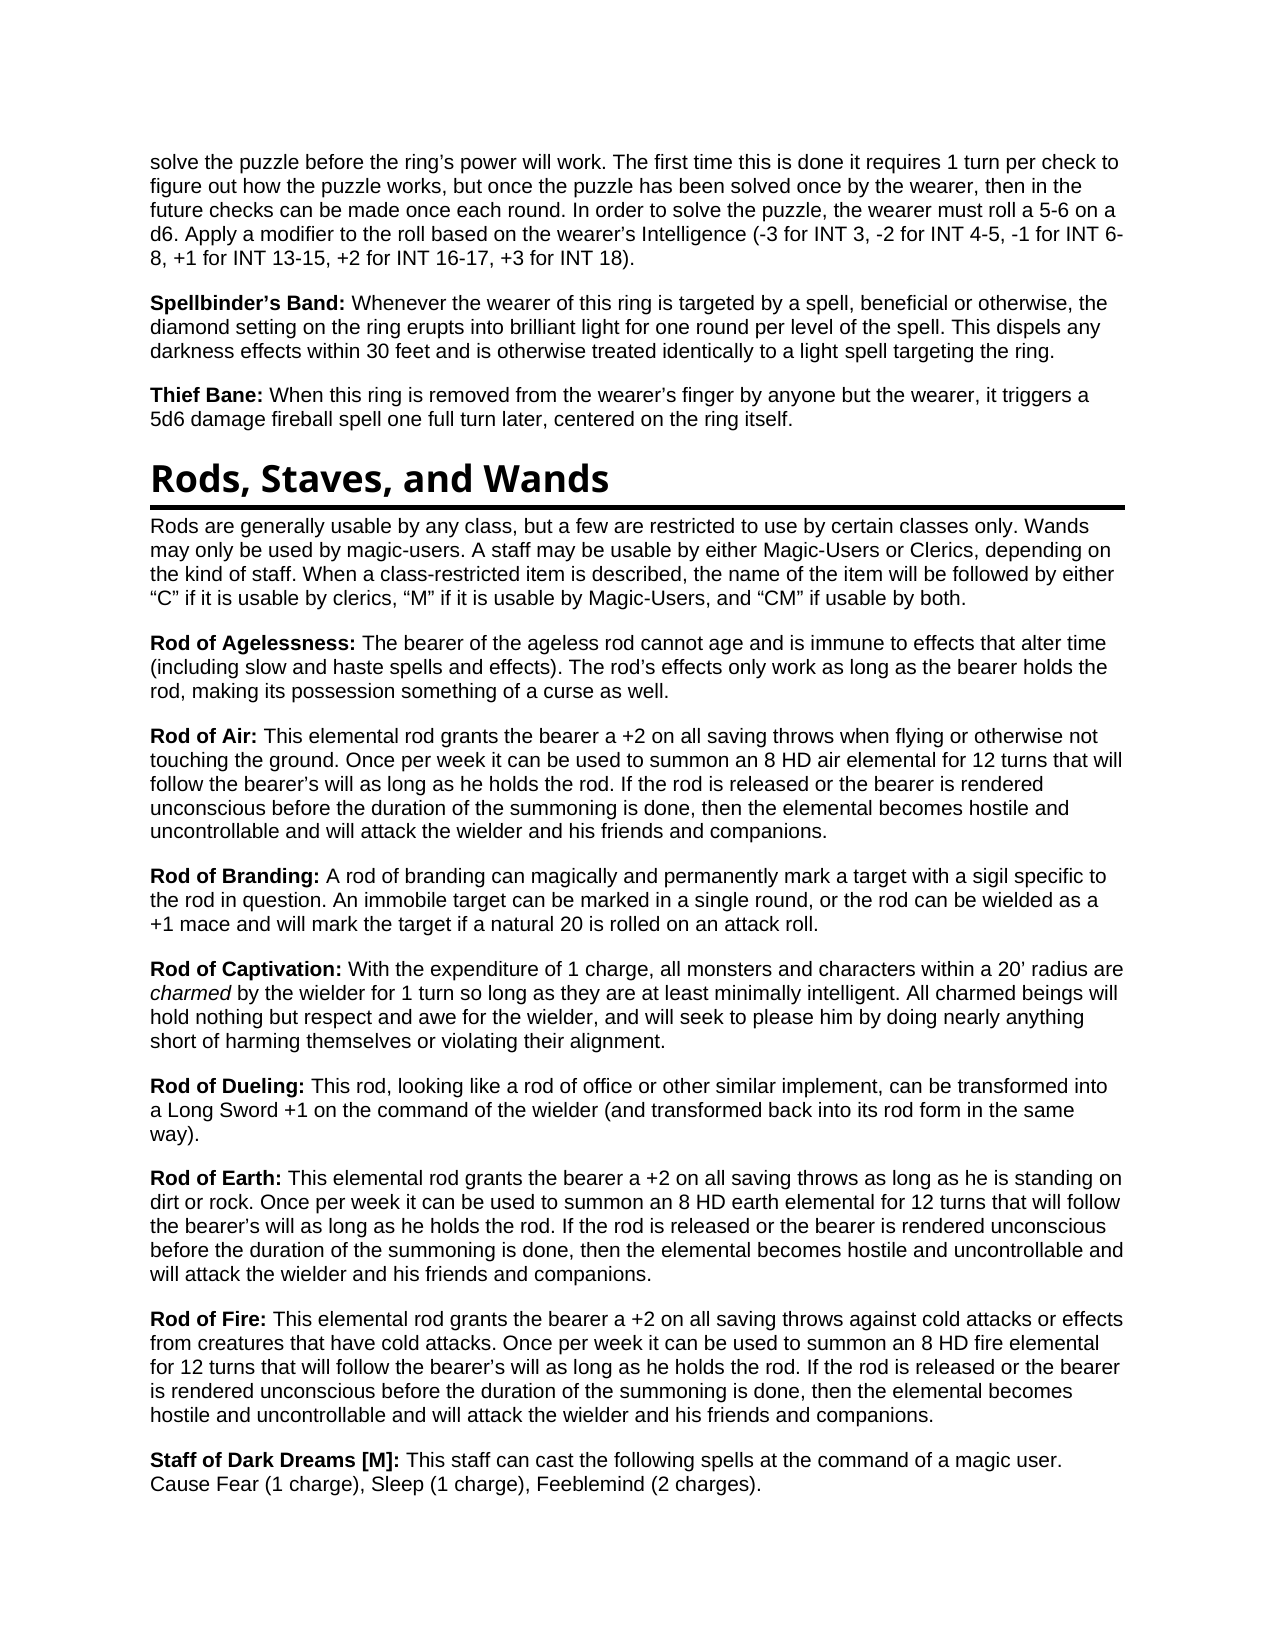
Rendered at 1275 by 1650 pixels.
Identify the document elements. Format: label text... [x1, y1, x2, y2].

text Rod of Fire: This elemental rod grants the bearer a +2 on all saving throws against cold attacks or effects from creatures that have cold attacks. Once per week it can be used to summon an 8 HD fire elemental for 12 turns that will follow the bearer’s will as long as he holds the rod. If the rod is released or the bearer is rendered unconscious before the duration of the summoning is done, then the elemental becomes hostile and uncontrollable and will attack the wielder and his friends and companions. [150, 1307, 1125, 1427]
text Rod of Captivation: With the expenditure of 1 charge, all monsters and characters within a 20’ radius are charmed by the wielder for 1 turn so long as they are at least minimally intelligent. All charmed beings will hold nothing but respect and awe for the wielder, and will seek to please him by doing nearly anything short of harming themselves or violating their alignment. [150, 957, 1125, 1053]
text Rod of Dueling: This rod, looking like a rod of office or other similar implement, can be transformed into a Long Sword +1 on the command of the wielder (and transformed back into its rod form in the same way). [150, 1073, 1125, 1145]
text Rod of Agelessness: The bearer of the ageless rod cannot age and is immune to effects that alter time (including slow and haste spells and effects). The rod’s effects only work as long as the bearer holds the rod, making its possession something of a curse as well. [150, 631, 1125, 703]
text Rod of Branding: A rod of branding can magically and permanently mark a target with a sigil specific to the rod in question. An immobile target can be marked in a single round, or the rod can be wielded as a +1 mace and will mark the target if a natural 20 is rolled on an attack roll. [150, 864, 1125, 936]
text Staff of Dark Dreams [M]: This staff can cast the following spells at the command of a magic user. Cause Fear (1 charge), Sleep (1 charge), Feeblemind (2 charges). [150, 1447, 1125, 1495]
text Rod of Earth: This elemental rod grants the bearer a +2 on all saving throws as long as he is standing on dirt or rock. Once per week it can be used to summon an 8 HD earth elemental for 12 turns that will follow the bearer’s will as long as he holds the rod. If the rod is released or the bearer is rendered unconscious before the duration of the summoning is done, then the elemental becomes hostile and uncontrollable and will attack the wielder and his friends and companions. [150, 1166, 1125, 1286]
text Spellbinder’s Band: Whenever the wearer of this ring is targeted by a spell, beneficial or otherwise, the diamond setting on the ring erupts into brilliant light for one round per level of the spell. This dispels any darkness effects within 30 feet and is otherwise treated identically to a light spell targeting the ring. [150, 291, 1125, 362]
text Rod of Air: This elemental rod grants the bearer a +2 on all saving throws when flying or otherwise not touching the ground. Once per week it can be used to summon an 8 HD air elemental for 12 turns that will follow the bearer’s will as long as he holds the rod. If the rod is released or the bearer is rendered unconscious before the duration of the summoning is done, then the elemental becomes hostile and uncontrollable and will attack the wielder and his friends and companions. [150, 723, 1125, 843]
text Thief Bane: When this ring is removed from the wearer’s finger by anyone but the wearer, it triggers a 5d6 damage fireball spell one full turn later, centered on the ring itself. [150, 383, 1125, 431]
text Rods are generally usable by any class, but a few are restricted to use by certain classes only. Wands may only be used by magic-users. A staff may be usable by either Magic-Users or Clerics, depending on the kind of staff. When a class-restricted item is described, the name of the item will be followed by either “C” if it is usable by clerics, “M” if it is usable by Magic-Users, and “CM” if usable by both. [150, 514, 1125, 610]
subtitle Rods, Staves, and Wands [150, 452, 1125, 505]
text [150, 150, 1125, 270]
